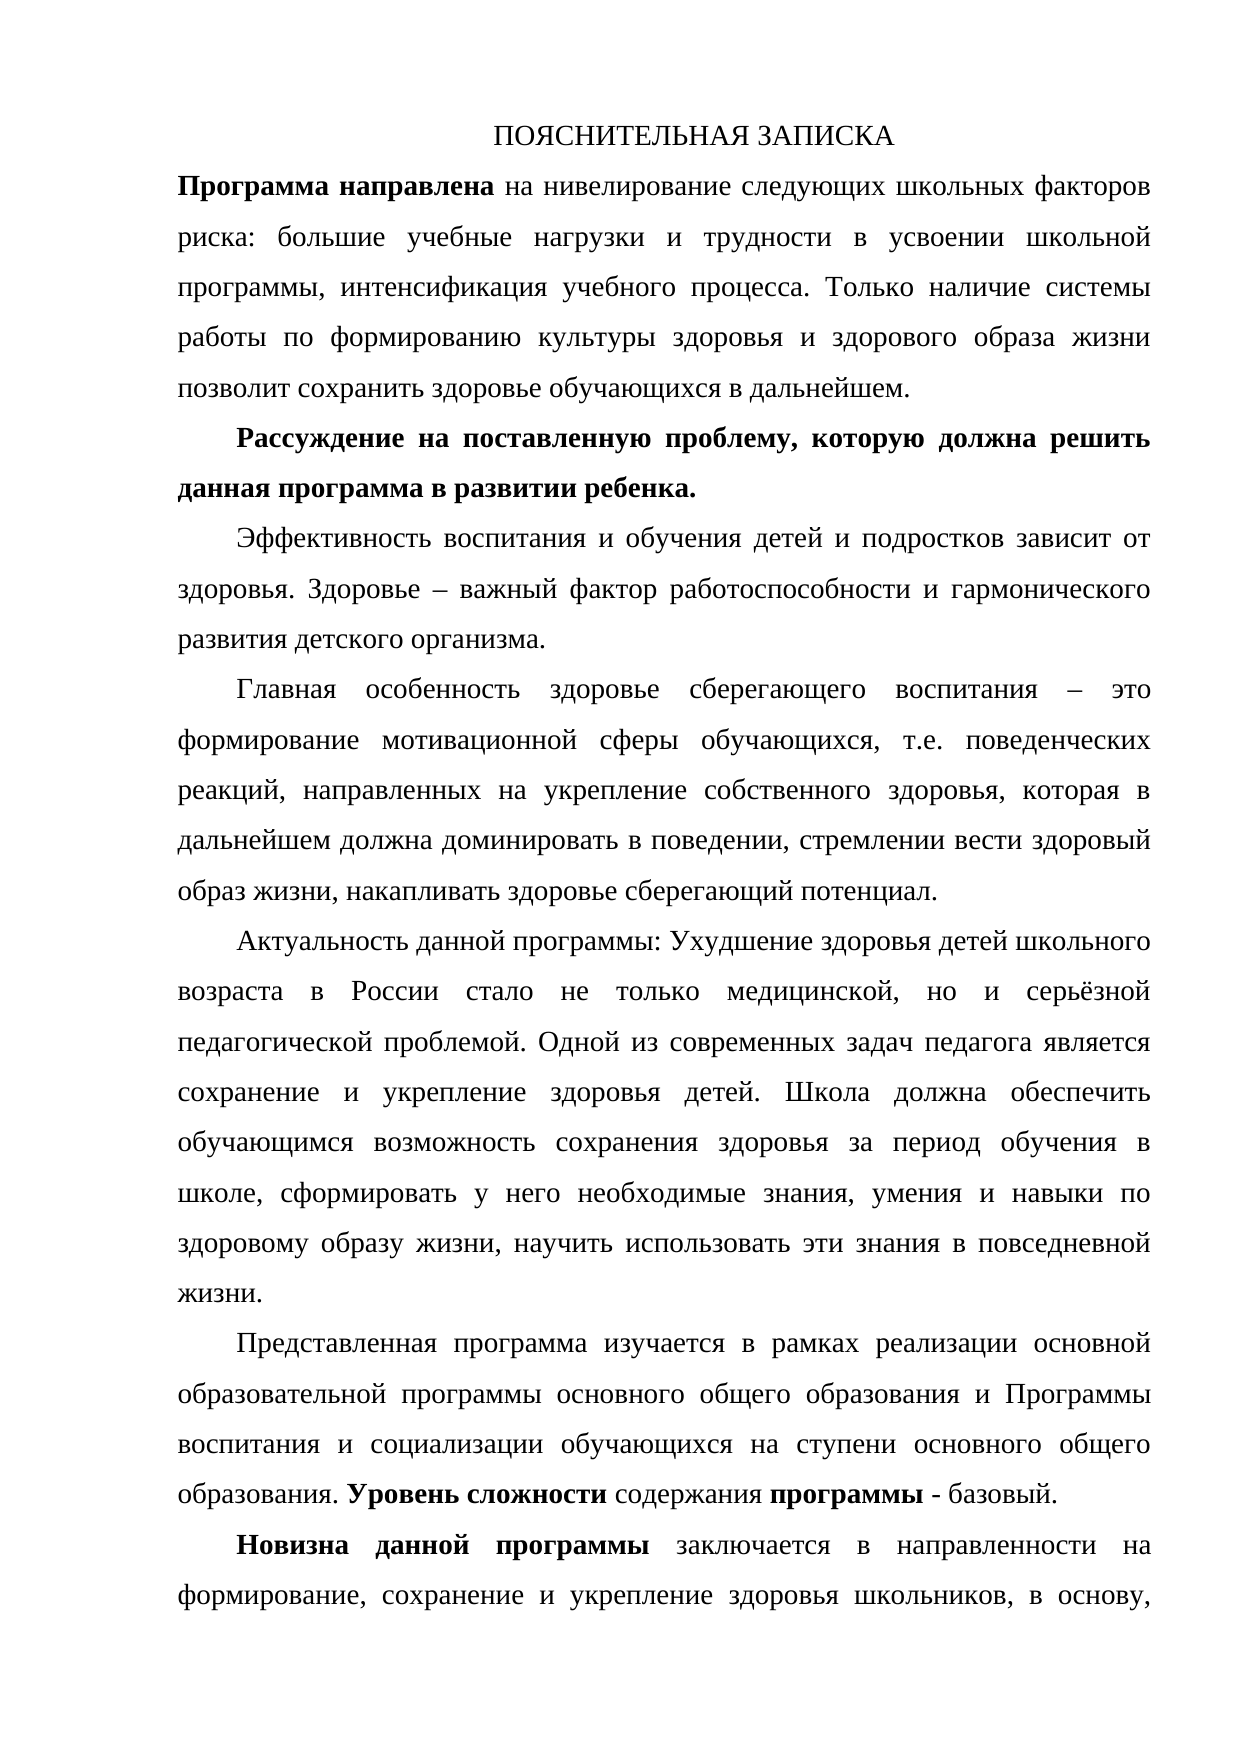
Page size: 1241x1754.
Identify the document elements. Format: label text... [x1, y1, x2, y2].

text Рассуждение на поставленную проблему, которую должна решить данная программа в развитии ребенка. [177, 420, 1152, 504]
text Главная особенность здоровье сберегающего воспитания – это формирование мотивационной сферы обучающихся, т.е. поведенческих реакций, направленных на укрепление собственного здоровья, которая в дальнейшем должна доминировать в поведении, стремлении вести здоровый образ жизни, накапливать здоровье сберегающий потенциал. [177, 672, 1152, 906]
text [177, 1527, 1152, 1611]
text ПОЯСНИТЕЛЬНАЯ ЗАПИСКА [177, 118, 1152, 152]
text Актуальность данной программы: Ухудшение здоровья детей школьного возраста в России стало не только медицинской, но и серьёзной педагогической проблемой. Одной из современных задач педагога является сохранение и укрепление здоровья детей. Школа должна обеспечить обучающимся возможность сохранения здоровья за период обучения в школе, сформировать у него необходимые знания, умения и навыки по здоровому образу жизни, научить использовать эти знания в повседневной жизни. [177, 923, 1152, 1309]
text Программа направлена на нивелирование следующих школьных факторов риска: большие учебные нагрузки и трудности в усвоении школьной программы, интенсификация учебного процесса. Только наличие системы работы по формированию культуры здоровья и здорового образа жизни позволит сохранить здоровье обучающихся в дальнейшем. [177, 168, 1152, 403]
text Представленная программа изучается в рамках реализации основной образовательной программы основного общего образования и Программы воспитания и социализации обучающихся на ступени основного общего образования. Уровень сложности содержания программы - базовый. [177, 1326, 1152, 1510]
text Эффективность воспитания и обучения детей и подростков зависит от здоровья. Здоровье – важный фактор работоспособности и гармонического развития детского организма. [177, 521, 1152, 655]
